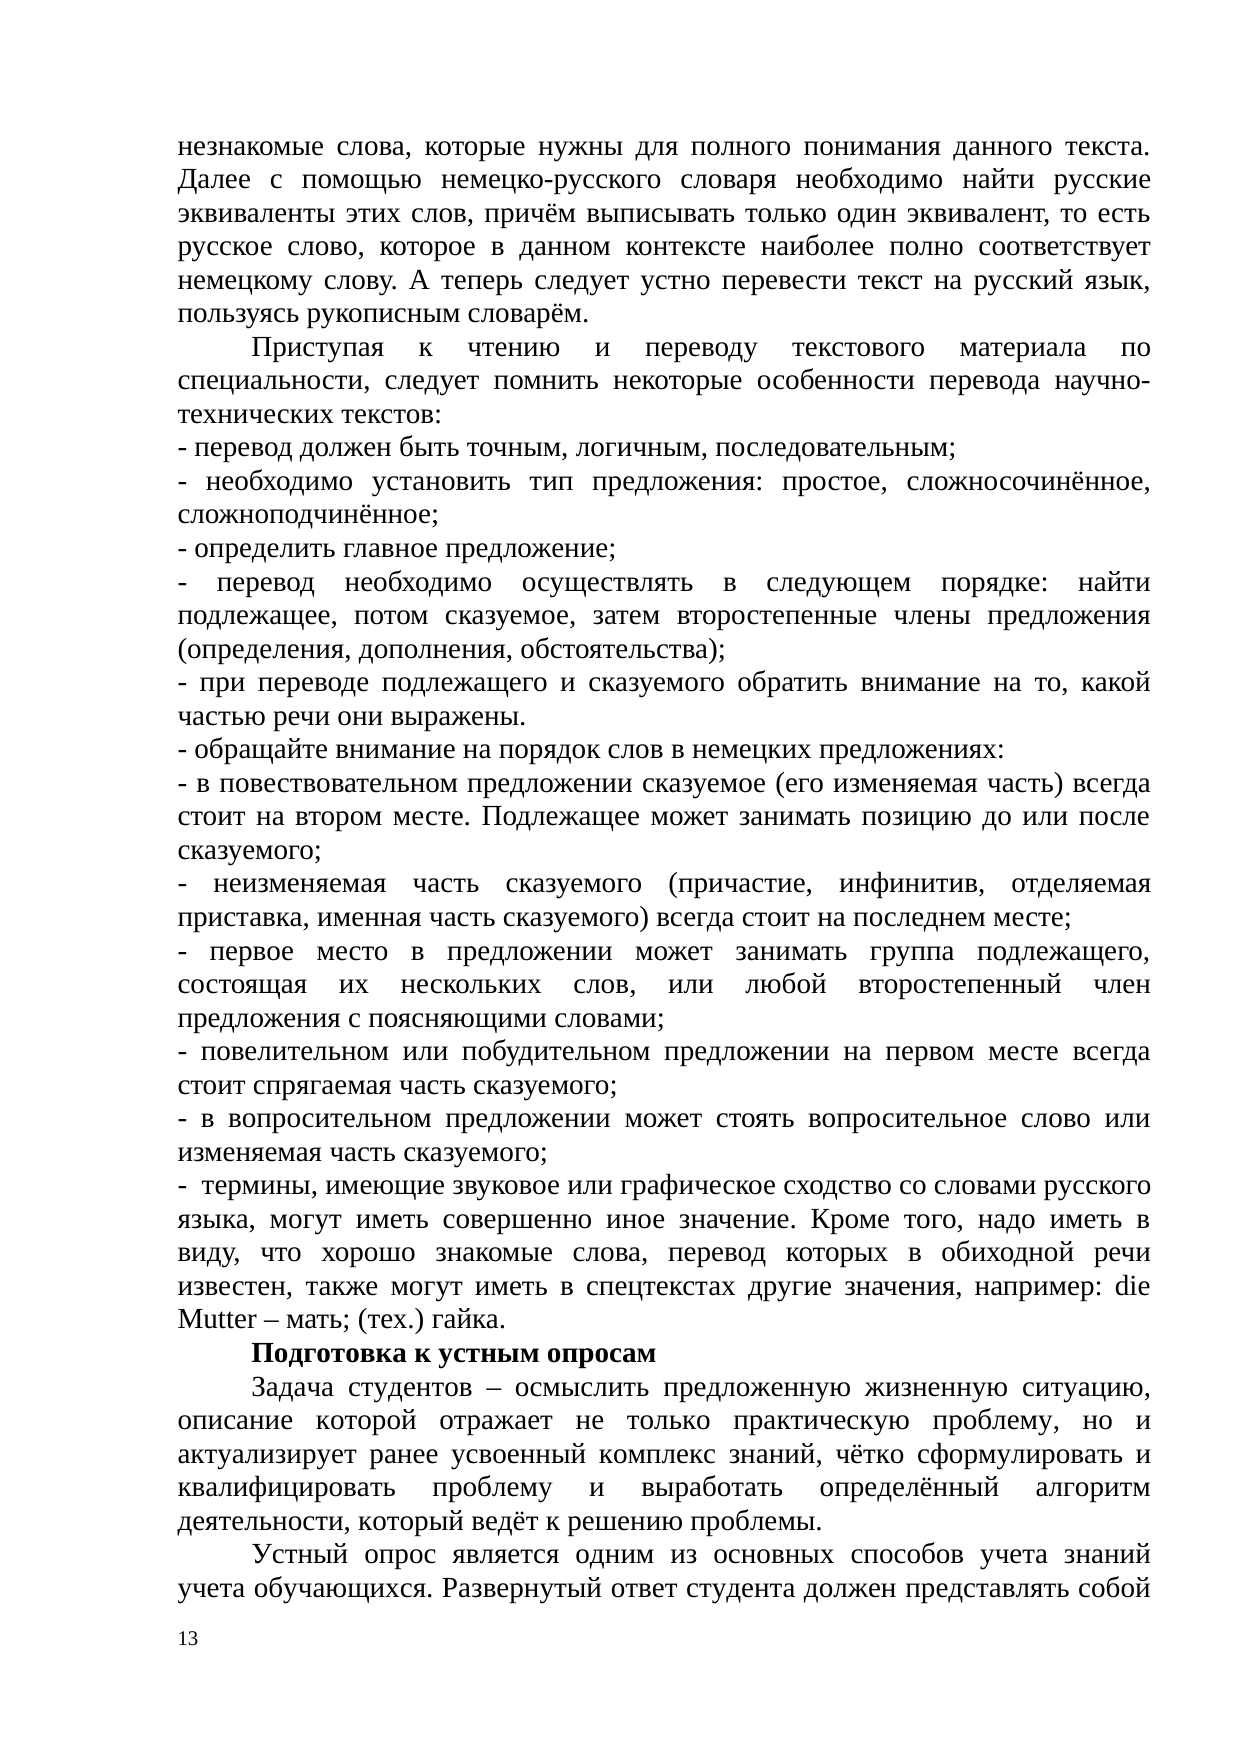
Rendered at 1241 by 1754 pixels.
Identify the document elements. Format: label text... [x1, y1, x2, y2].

text Приступая к чтению и переводу текстового материала по специальности, следует помнить некоторые особенности перевода научно-технических текстов: [177, 329, 1152, 429]
text - обращайте внимание на порядок слов в немецких предложениях: [177, 731, 1152, 765]
text Задача студентов – осмыслить предложенную жизненную ситуацию, описание которой отражает не только практическую проблему, но и актуализирует ранее усвоенный комплекс знаний, чётко сформулировать и квалифицировать проблему и выработать определённый алгоритм деятельности, который ведёт к решению проблемы. [177, 1369, 1152, 1536]
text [177, 1536, 1152, 1603]
text - в повествовательном предложении сказуемое (его изменяемая часть) всегда стоит на втором месте. Подлежащее может занимать позицию до или после сказуемого; [177, 765, 1152, 866]
text Подготовка к устным опросам [177, 1335, 1152, 1369]
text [177, 128, 1152, 329]
text - перевод необходимо осуществлять в следующем порядке: найти подлежащее, потом сказуемое, затем второстепенные члены предложения (определения, дополнения, обстоятельства); [177, 564, 1152, 664]
text - необходимо установить тип предложения: простое, сложносочинённое, сложноподчинённое; [177, 463, 1152, 530]
text - определить главное предложение; [177, 530, 1152, 564]
text - повелительном или побудительном предложении на первом месте всегда стоит спрягаемая часть сказуемого; [177, 1033, 1152, 1100]
text - перевод должен быть точным, логичным, последовательным; [177, 429, 1152, 463]
text - термины, имеющие звуковое или графическое сходство со словами русского языка, могут иметь совершенно иное значение. Кроме того, надо иметь в виду, что хорошо знакомые слова, перевод которых в обиходной речи известен, также могут иметь в спецтекстах другие значения, например: die Mutter – мать; (тех.) гайка. [177, 1167, 1152, 1335]
text - при переводе подлежащего и сказуемого обратить внимание на то, какой частью речи они выражены. [177, 664, 1152, 731]
text - неизменяемая часть сказуемого (причастие, инфинитив, отделяемая приставка, именная часть сказуемого) всегда стоит на последнем месте; [177, 866, 1152, 933]
text - в вопросительном предложении может стоять вопросительное слово или изменяемая часть сказуемого; [177, 1100, 1152, 1167]
text - первое место в предложении может занимать группа подлежащего, состоящая их нескольких слов, или любой второстепенный член предложения с поясняющими словами; [177, 933, 1152, 1033]
